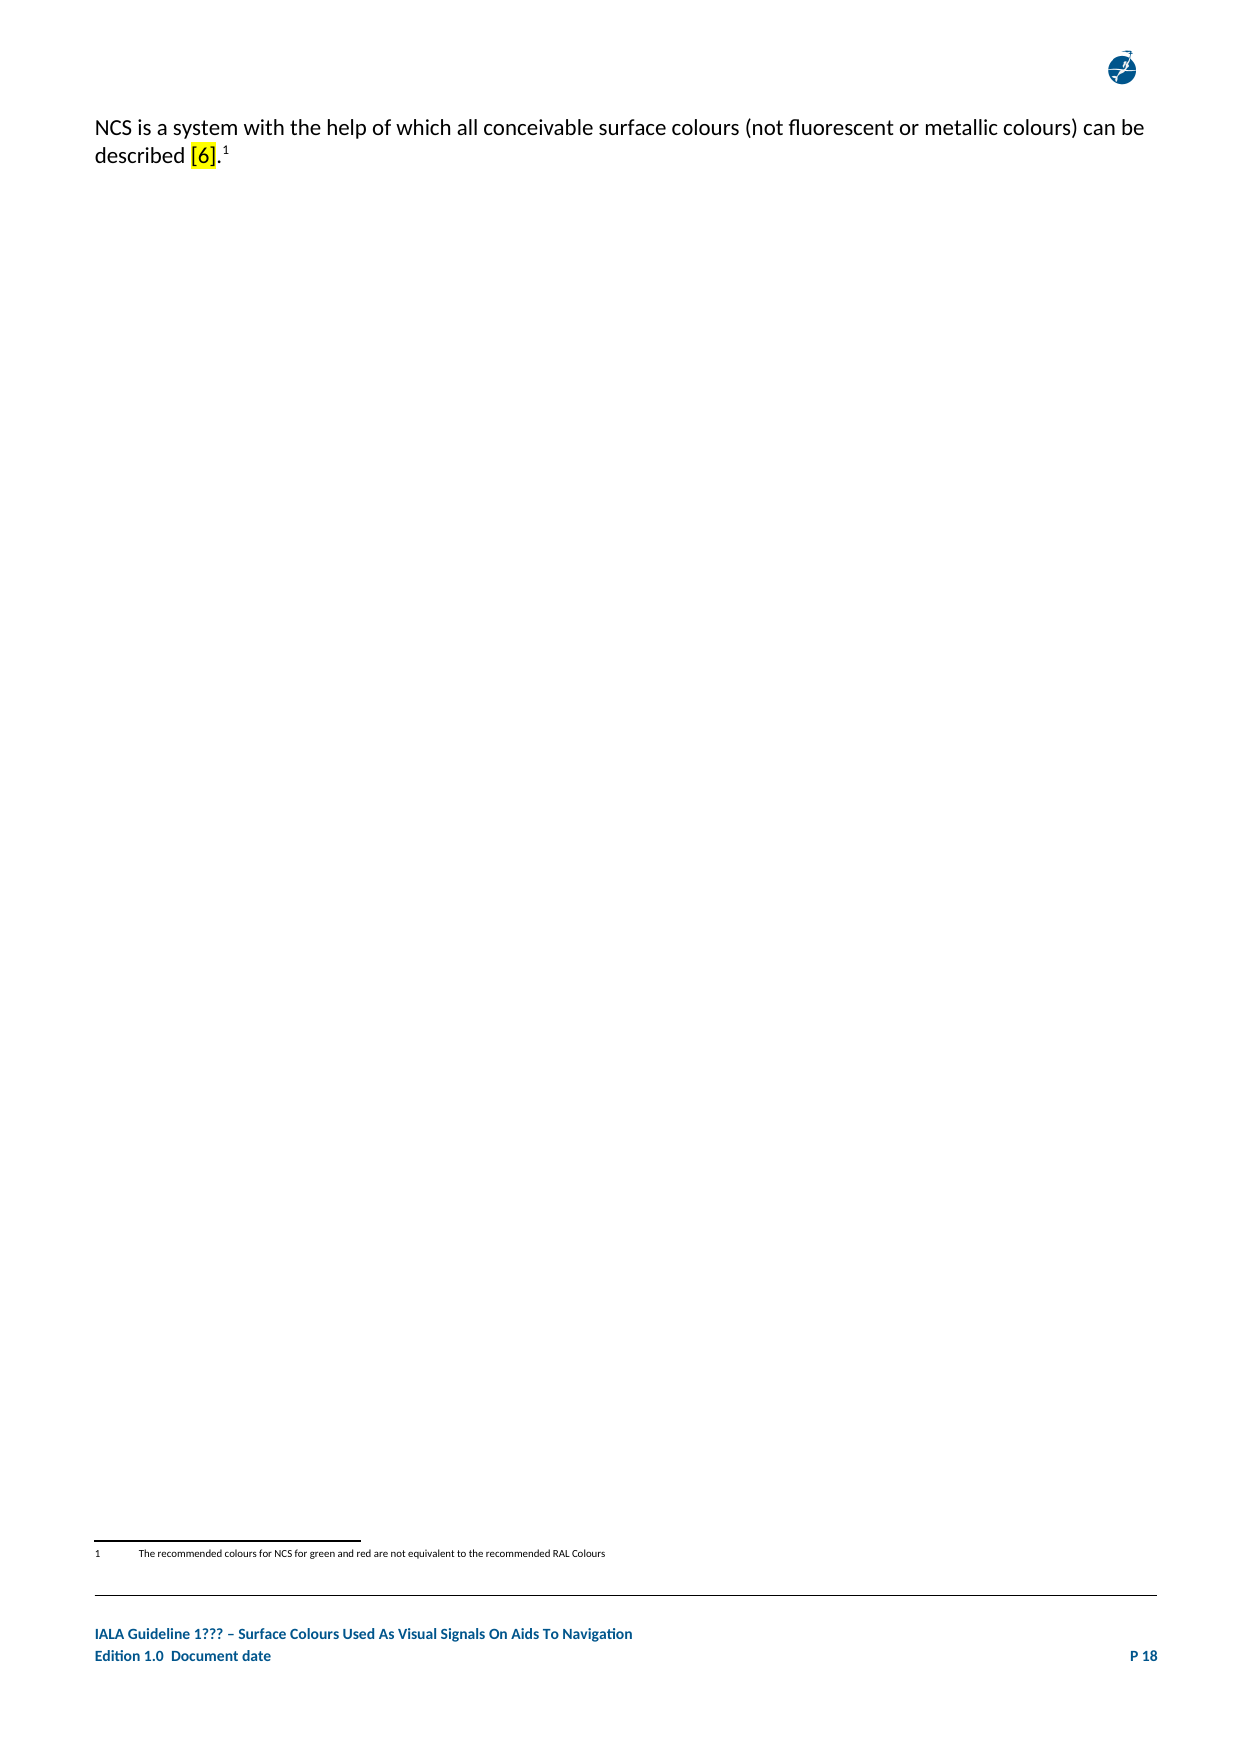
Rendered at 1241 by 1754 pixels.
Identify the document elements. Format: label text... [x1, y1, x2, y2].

picture [1077, 0, 1196, 119]
text NCS is a system with the help of which all conceivable surface colours (not fluorescent or metallic colours) can be described [6]. [94, 113, 1157, 169]
